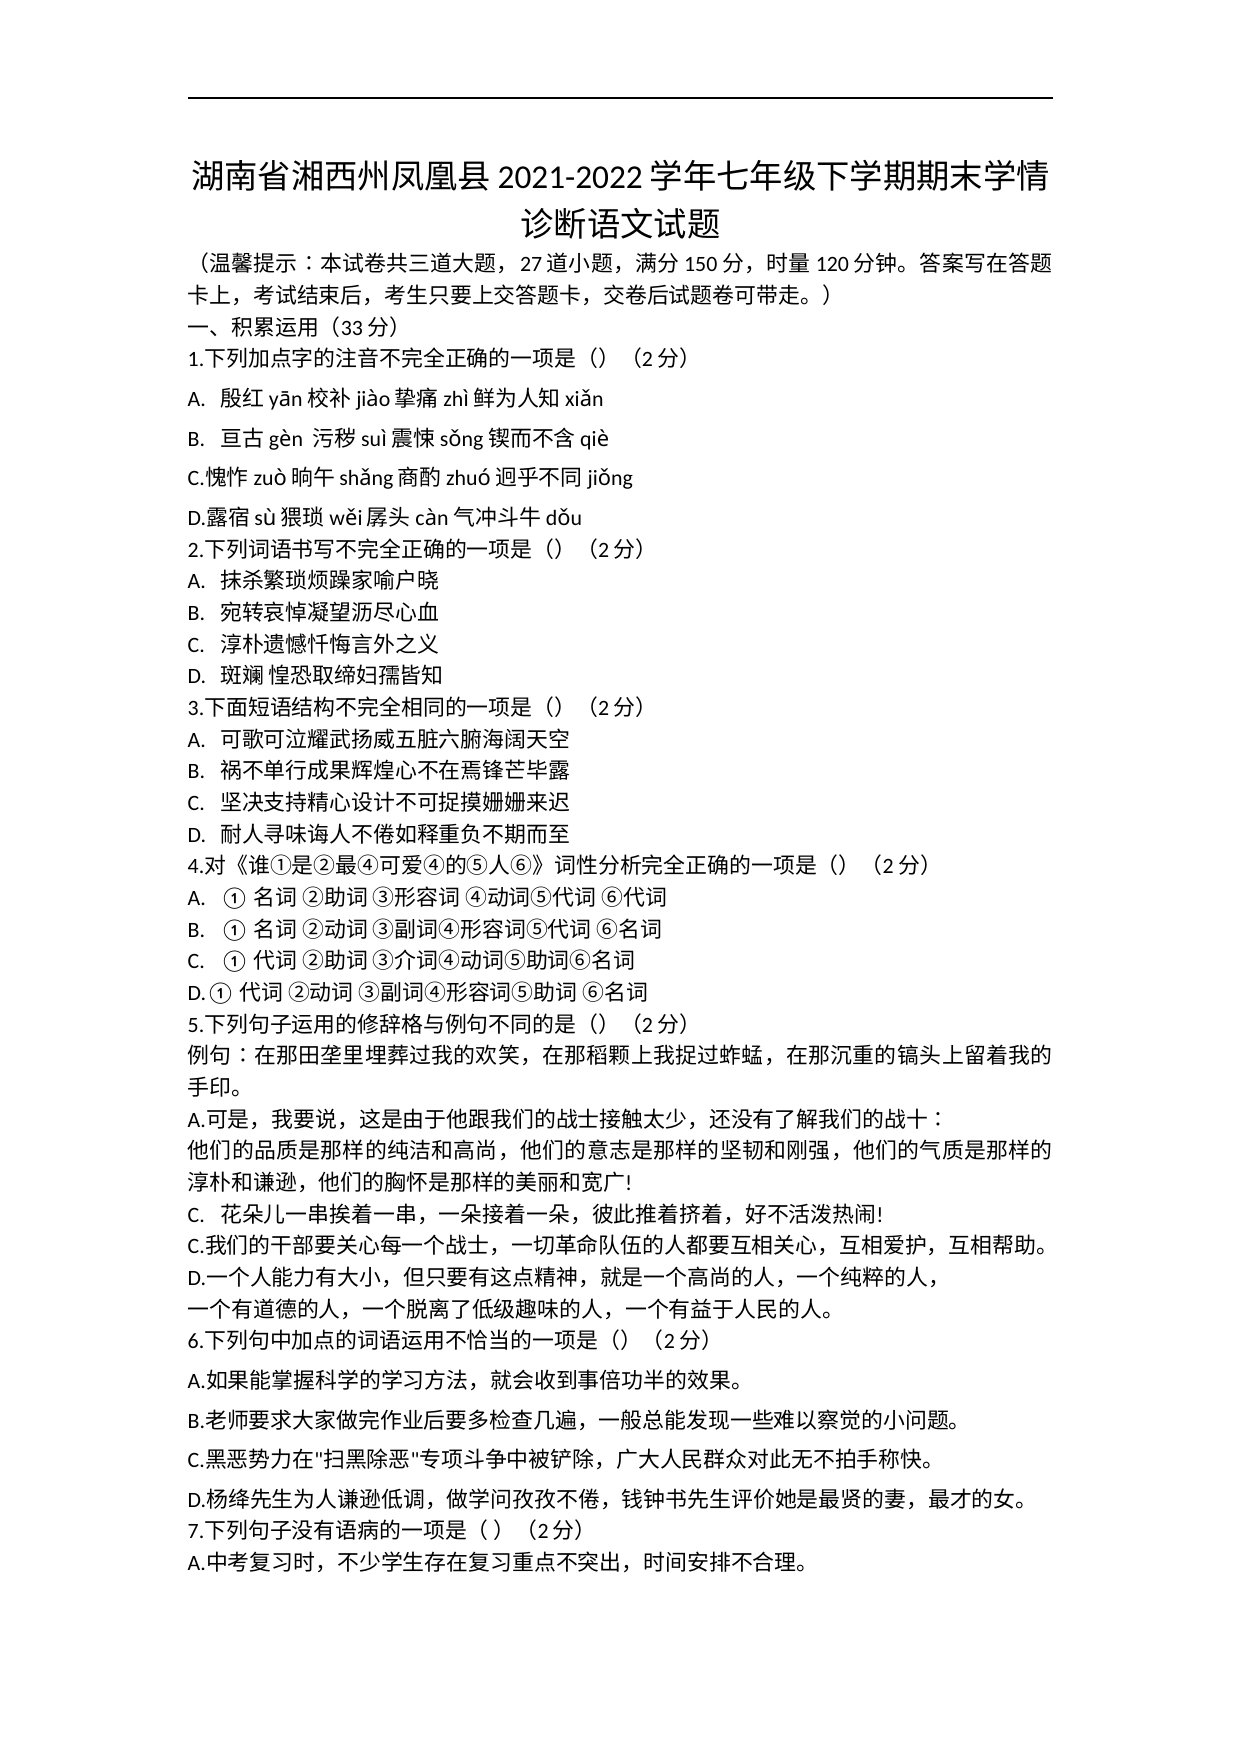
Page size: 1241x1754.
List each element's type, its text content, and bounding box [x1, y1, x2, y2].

text 湖南省湘西州凤凰县2021-2022学年七年级下学期期末学情诊断语文试题 [187, 150, 1053, 246]
text B.老师要求大家做完作业后要多检查几遍，一般总能发现一些难以察觉的小问题。 [187, 1395, 1053, 1434]
text A.如果能掌握科学的学习方法，就会收到事倍功半的效果。 [187, 1355, 1053, 1395]
text 他们的品质是那样的纯洁和高尚，他们的意志是那样的坚韧和刚强，他们的气质是那样的淳朴和谦逊，他们的胸怀是那样的美丽和宽广! [187, 1133, 1053, 1197]
text C.愧怍 zuò晌午shǎng商酌zhuó迥乎不同 jiǒng [187, 452, 1053, 492]
list ①代词 ②助词 ③介词④动词⑤助词⑥名词 [187, 943, 1053, 975]
text A.可是，我要说，这是由于他跟我们的战士接触太少，还没有了解我们的战十∶ [187, 1102, 1053, 1133]
text 7.下列句子没有语病的一项是（ ）（2分） [187, 1513, 1053, 1545]
text C.黑恶势力在"扫黑除恶"专项斗争中被铲除，广大人民群众对此无不拍手称快。 [187, 1434, 1053, 1474]
text （温馨提示∶本试卷共三道大题，27道小题，满分150分，时量 120分钟。答案写在答题卡上，考试结束后，考生只要上交答题卡，交卷后试题卷可带走。） [187, 246, 1053, 310]
text D.杨绛先生为人谦逊低调，做学问孜孜不倦，钱钟书先生评价她是最贤的妻，最才的女。 [187, 1474, 1053, 1513]
list 祸不单行成果辉煌心不在焉锋芒毕露 [187, 753, 1053, 785]
list 殷红 yān 校补 jiào挚痛 zhì鲜为人知xiǎn [187, 373, 1053, 413]
list 淳朴遗憾忏悔言外之义 [187, 627, 1053, 658]
text D.露宿sù猥琐 wěi孱头 càn 气冲斗牛 dǒu [187, 492, 1053, 532]
text D.①代词 ②动词 ③副词④形容词⑤助词 ⑥名词 [187, 975, 1053, 1007]
text 2.下列词语书写不完全正确的一项是（）（2分） [187, 532, 1053, 563]
text 一、积累运用（33分） [187, 310, 1053, 341]
list 亘古 gèn 污秽suì震悚 sǒng 锲而不含qiè [187, 413, 1053, 452]
text 1.下列加点字的注音不完全正确的一项是（）（2分） [187, 341, 1053, 373]
list ①名词 ②助词 ③形容词 ④动词⑤代词 ⑥代词 [187, 880, 1053, 912]
list ①名词 ②动词 ③副词④形容词⑤代词 ⑥名词 [187, 912, 1053, 943]
text 4.对《谁①是②最④可爱④的⑤人⑥》词性分析完全正确的一项是（）（2分） [187, 848, 1053, 880]
list 坚决支持精心设计不可捉摸姗姗来迟 [187, 785, 1053, 817]
text C.我们的干部要关心每一个战士，一切革命队伍的人都要互相关心，互相爱护，互相帮助。 [187, 1228, 1053, 1260]
text D.一个人能力有大小，但只要有这点精神，就是一个高尚的人，一个纯粹的人， [187, 1260, 1053, 1292]
text A.中考复习时，不少学生存在复习重点不突出，时间安排不合理。 [187, 1545, 1053, 1577]
text 3.下面短语结构不完全相同的一项是（）（2分） [187, 690, 1053, 722]
list 可歌可泣耀武扬威五脏六腑海阔天空 [187, 722, 1053, 753]
list 宛转哀悼凝望沥尽心血 [187, 595, 1053, 627]
text 5.下列句子运用的修辞格与例句不同的是（）（2分） [187, 1007, 1053, 1038]
text 6.下列句中加点的词语运用不恰当的一项是（）（2分） [187, 1323, 1053, 1355]
list 耐人寻味诲人不倦如释重负不期而至 [187, 817, 1053, 848]
list 斑斓 惶恐取缔妇孺皆知 [187, 658, 1053, 690]
list 花朵儿一串挨着一串，一朵接着一朵，彼此推着挤着，好不活泼热闹! [187, 1197, 1053, 1228]
text 例句∶在那田垄里埋葬过我的欢笑，在那稻颗上我捉过蚱蜢，在那沉重的镐头上留着我的手印。 [187, 1038, 1053, 1102]
list 抹杀繁琐烦躁家喻户晓 [187, 563, 1053, 595]
text 一个有道德的人，一个脱离了低级趣味的人，一个有益于人民的人。 [187, 1292, 1053, 1323]
